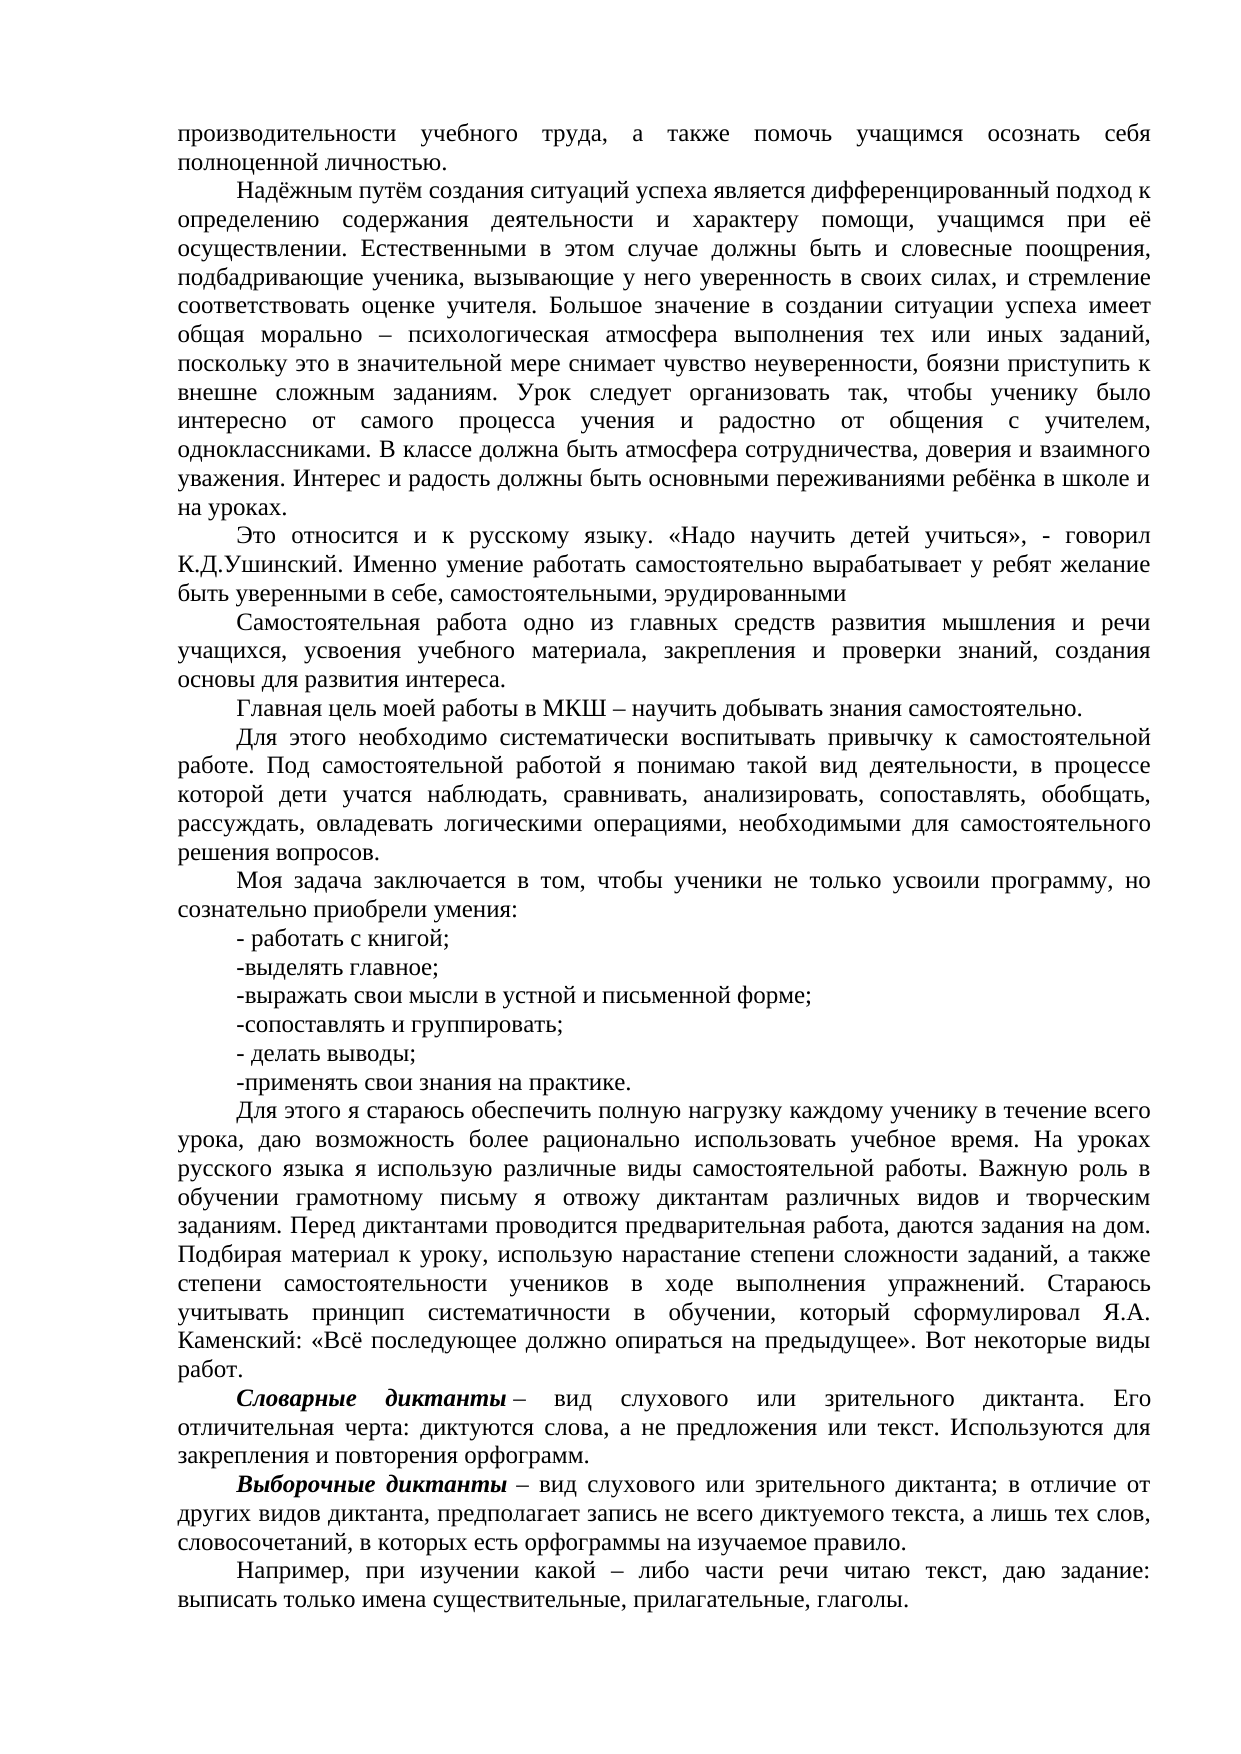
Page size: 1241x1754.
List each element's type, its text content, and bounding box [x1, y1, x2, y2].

text Надёжным путём создания ситуаций успеха является дифференцированный подход к определению содержания деятельности и характеру помощи, учащимся при её осуществлении. Естественными в этом случае должны быть и словесные поощрения, подбадривающие ученика, вызывающие у него уверенность в своих силах, и стремление соответствовать оценке учителя. Большое значение в создании ситуации успеха имеет общая морально – психологическая атмосфера выполнения тех или иных заданий, поскольку это в значительной мере снимает чувство неуверенности, боязни приступить к внешне сложным заданиям. Урок следует организовать так, чтобы ученику было интересно от самого процесса учения и радостно от общения с учителем, одноклассниками. В классе должна быть атмосфера сотрудничества, доверия и взаимного уважения. Интерес и радость должны быть основными переживаниями ребёнка в школе и на уроках. [177, 176, 1152, 521]
text -выделять главное; [177, 952, 1152, 981]
text Главная цель моей работы в МКШ – научить добывать знания самостоятельно. [177, 693, 1152, 722]
text - делать выводы; [177, 1038, 1152, 1067]
text - работать с книгой; [177, 923, 1152, 952]
text Самостоятельная работа одно из главных средств развития мышления и речи учащихся, усвоения учебного материала, закрепления и проверки знаний, создания основы для развития интереса. [177, 607, 1152, 693]
text Например, при изучении какой – либо части речи читаю текст, даю задание: выписать только имена существительные, прилагательные, глаголы. [177, 1556, 1152, 1613]
text -сопоставлять и группировать; [177, 1009, 1152, 1038]
text -применять свои знания на практике. [177, 1067, 1152, 1096]
text Для этого необходимо систематически воспитывать привычку к самостоятельной работе. Под самостоятельной работой я понимаю такой вид деятельности, в процессе которой дети учатся наблюдать, сравнивать, анализировать, сопоставлять, обобщать, рассуждать, овладевать логическими операциями, необходимыми для самостоятельного решения вопросов. [177, 722, 1152, 866]
text -выражать свои мысли в устной и письменной форме; [177, 981, 1152, 1009]
text Выборочные диктанты – вид слухового или зрительного диктанта; в отличие от других видов диктанта, предполагает запись не всего диктуемого текста, а лишь тех слов, словосочетаний, в которых есть орфограммы на изучаемое правило. [177, 1469, 1152, 1556]
text Для этого я стараюсь обеспечить полную нагрузку каждому ученику в течение всего урока, даю возможность более рационально использовать учебное время. На уроках русского языка я использую различные виды самостоятельной работы. Важную роль в обучении грамотному письму я отвожу диктантам различных видов и творческим заданиям. Перед диктантами проводится предварительная работа, даются задания на дом. Подбирая материал к уроку, использую нарастание степени сложности заданий, а также степени самостоятельности учеников в ходе выполнения упражнений. Стараюсь учитывать принцип систематичности в обучении, который сформулировал Я.А. Каменский: «Всё последующее должно опираться на предыдущее». Вот некоторые виды работ. [177, 1096, 1152, 1383]
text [177, 118, 1152, 176]
text Это относится и к русскому языку. «Надо научить детей учиться», - говорил К.Д.Ушинский. Именно умение работать самостоятельно вырабатывает у ребят желание быть уверенными в себе, самостоятельными, эрудированными [177, 521, 1152, 607]
text Словарные диктанты – вид слухового или зрительного диктанта. Его отличительная черта: диктуются слова, а не предложения или текст. Используются для закрепления и повторения орфограмм. [177, 1383, 1152, 1469]
text Моя задача заключается в том, чтобы ученики не только усвоили программу, но сознательно приобрели умения: [177, 866, 1152, 923]
